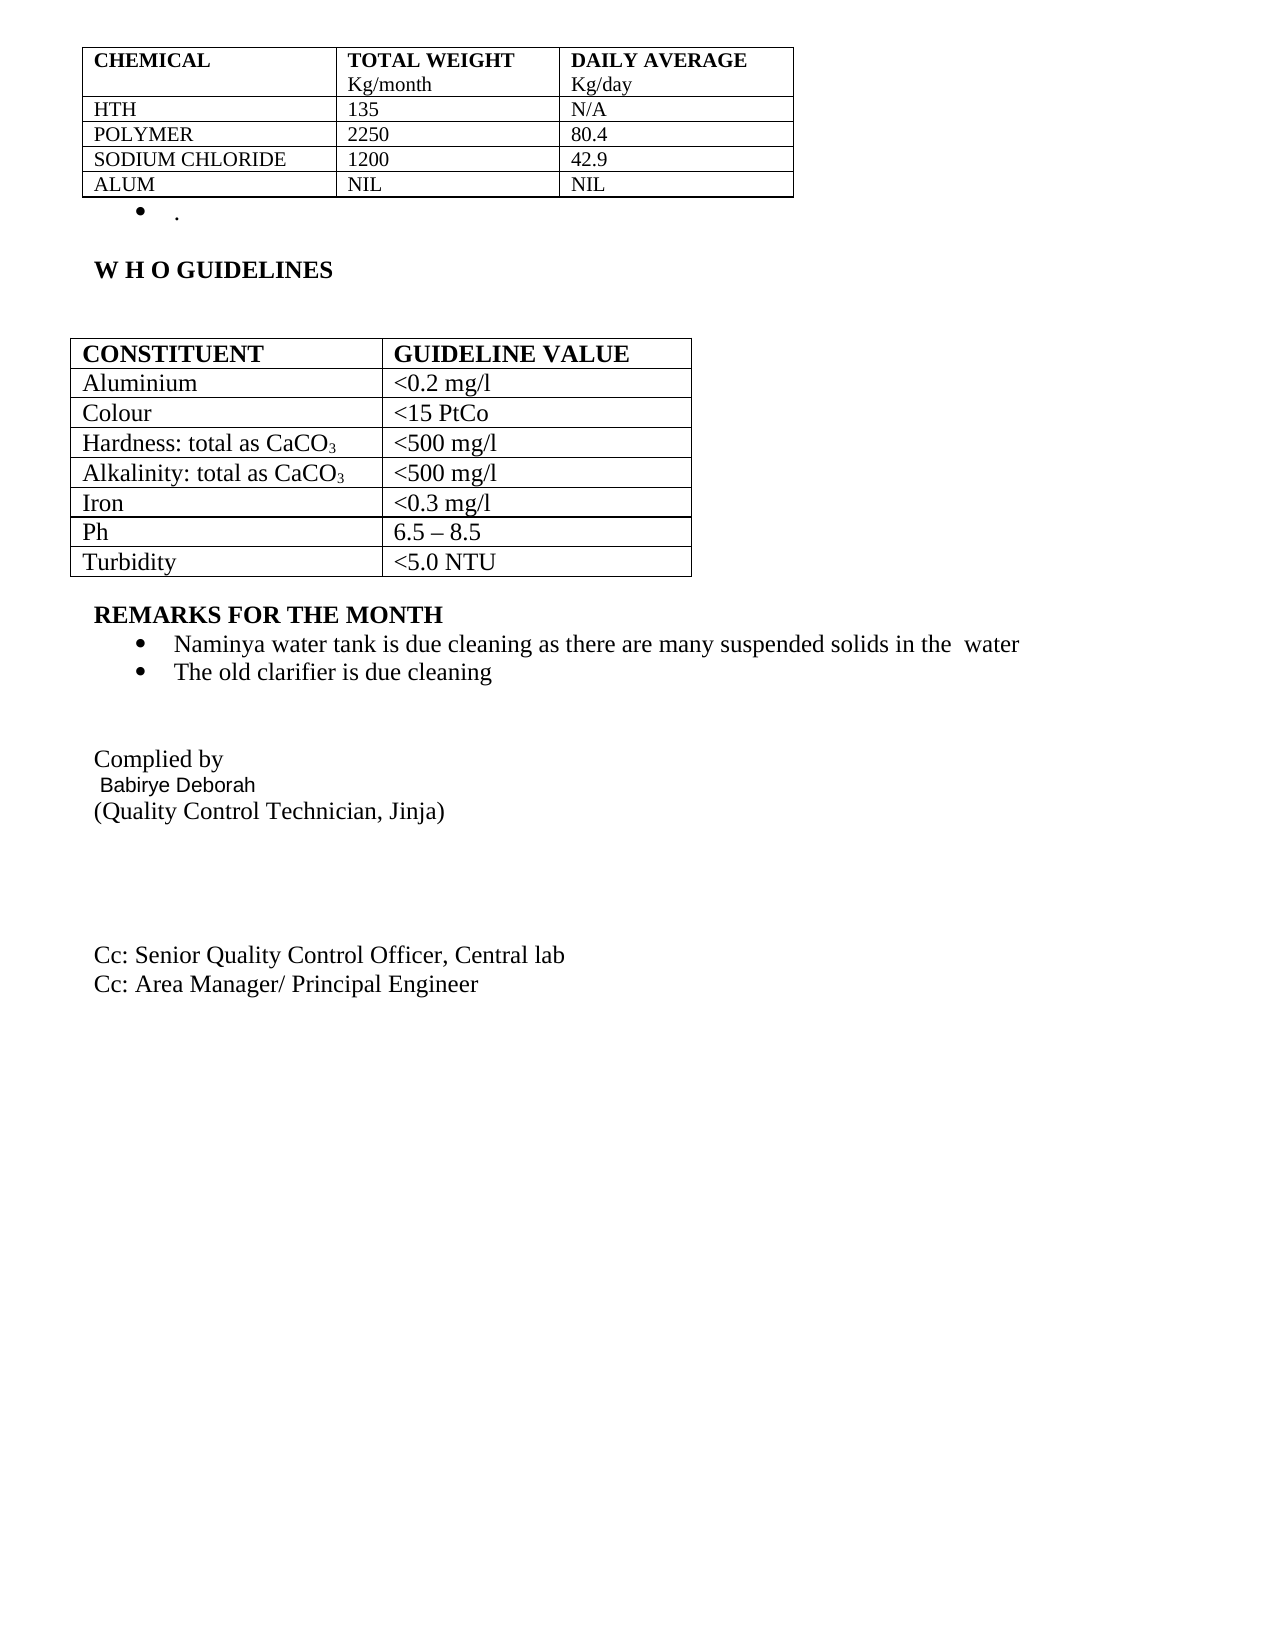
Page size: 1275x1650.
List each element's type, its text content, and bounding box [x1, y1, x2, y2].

table_cell <0.2 mg/l [383, 369, 691, 397]
text Cc: Area Manager/ Principal Engineer [94, 969, 1251, 998]
text Complied by [94, 744, 1251, 772]
table_cell <15 PtCo [383, 398, 691, 427]
table_cell Aluminium [71, 369, 382, 397]
table_cell 1200 [337, 147, 559, 171]
list . [136, 197, 1251, 226]
table_header CONSTITUENT [71, 339, 382, 367]
table_cell NIL [560, 172, 793, 196]
list Naminya water tank is due cleaning as there are many suspended solids in the water [136, 629, 1251, 657]
table_cell <0.3 mg/l [383, 488, 691, 516]
table_cell 80.4 [560, 122, 793, 146]
table_cell <500 mg/l [383, 428, 691, 457]
table_cell HTH [83, 97, 336, 121]
text W H O GUIDELINES [94, 255, 1251, 284]
table_cell ALUM [83, 172, 336, 196]
table_cell <500 mg/l [383, 458, 691, 487]
table_cell 135 [337, 97, 559, 121]
table_cell Colour [71, 398, 382, 427]
table_cell N/A [560, 97, 793, 121]
text REMARKS FOR THE MONTH [94, 600, 1251, 629]
table_cell Hardness: total as CaCO3 [71, 428, 382, 457]
table_header TOTAL WEIGHT Kg/month [337, 48, 559, 96]
table_cell 6.5 – 8.5 [383, 518, 691, 546]
table_cell Ph [71, 518, 382, 546]
text Cc: Senior Quality Control Officer, Central lab [94, 940, 1251, 969]
table_header DAILY AVERAGE Kg/day [560, 48, 793, 96]
table_cell Turbidity [71, 547, 382, 576]
table_header GUIDELINE VALUE [383, 339, 691, 367]
text (Quality Control Technician, Jinja) [94, 796, 1251, 825]
table_cell SODIUM CHLORIDE [83, 147, 336, 171]
table_cell POLYMER [83, 122, 336, 146]
table_cell NIL [337, 172, 559, 196]
table_cell 2250 [337, 122, 559, 146]
list The old clarifier is due cleaning [136, 657, 1251, 686]
table_cell 42.9 [560, 147, 793, 171]
table_cell <5.0 NTU [383, 547, 691, 576]
table_header CHEMICAL [83, 48, 336, 96]
text Babirye Deborah [94, 772, 1251, 796]
table_cell Alkalinity: total as CaCO3 [71, 458, 382, 487]
table_cell Iron [71, 488, 382, 516]
